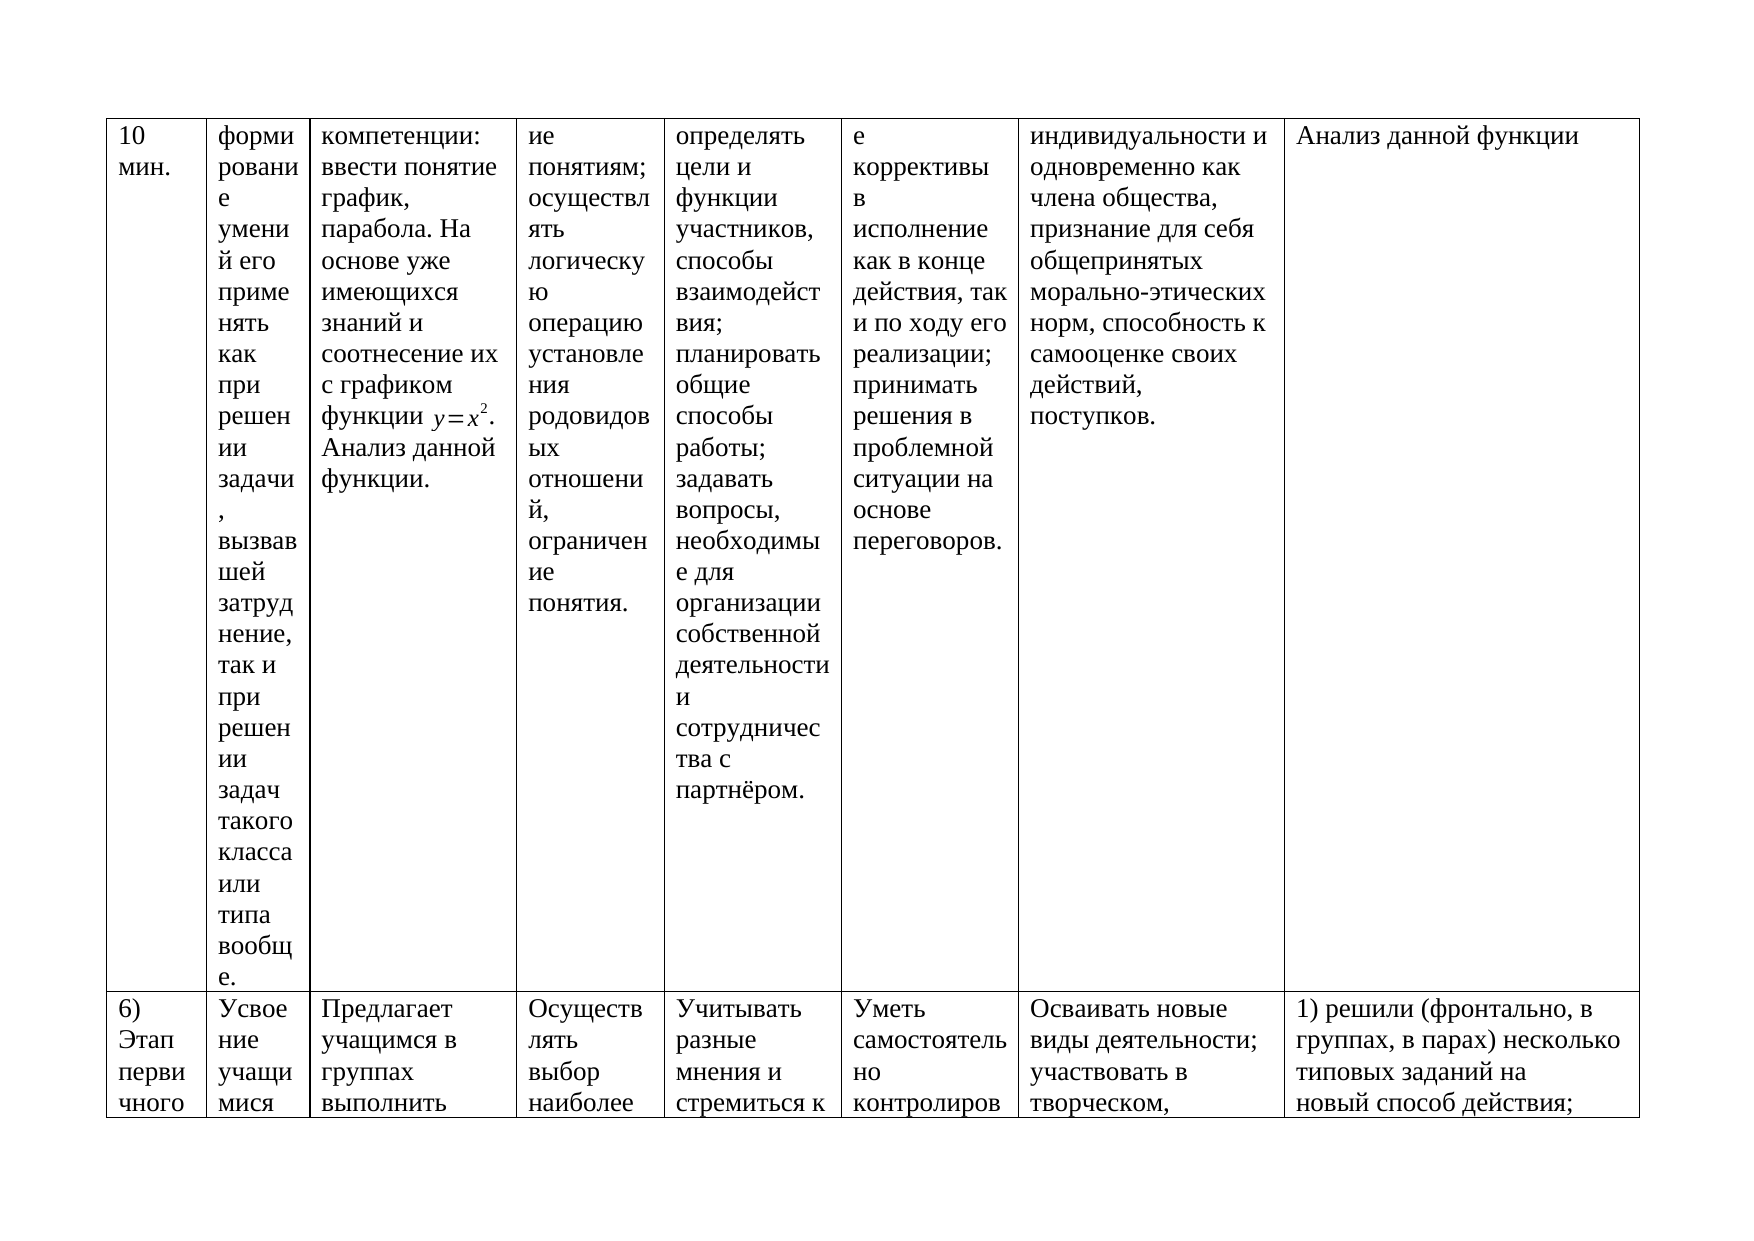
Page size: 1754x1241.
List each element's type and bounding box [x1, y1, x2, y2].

table_cell [107, 992, 206, 1117]
table_cell [1285, 992, 1639, 1117]
table_cell [665, 119, 841, 991]
table_cell [517, 119, 664, 991]
table_cell [665, 992, 841, 1117]
table_cell [207, 119, 309, 991]
table_cell [842, 119, 1018, 991]
table_cell [311, 119, 516, 991]
table_cell [1285, 119, 1639, 991]
table_cell [1019, 992, 1284, 1117]
table_cell [1019, 119, 1284, 991]
table_cell [207, 992, 309, 1117]
table_cell [517, 992, 664, 1117]
table_cell [842, 992, 1018, 1117]
table_cell [311, 992, 516, 1117]
table_cell [107, 119, 206, 991]
